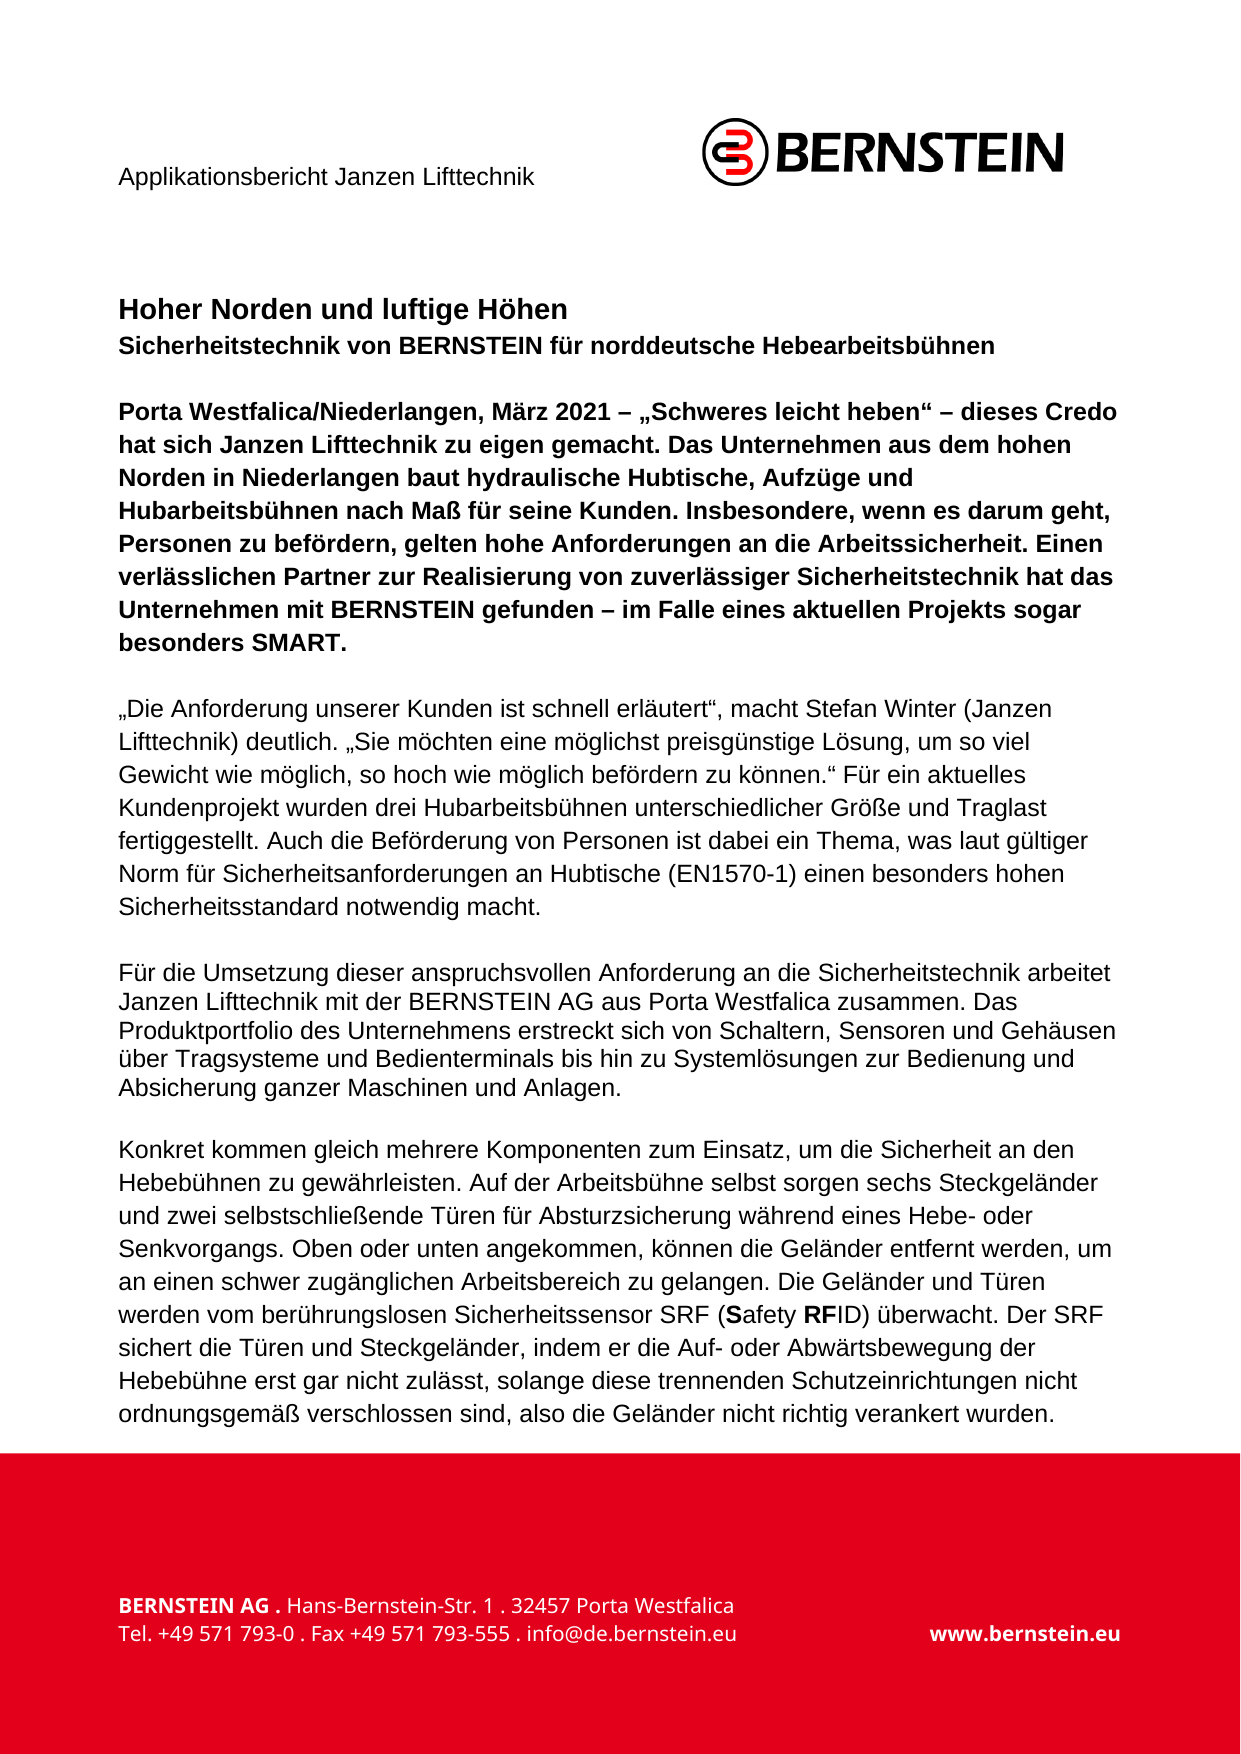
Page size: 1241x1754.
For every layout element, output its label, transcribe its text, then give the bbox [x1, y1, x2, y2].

text Hoher Norden und luftige Höhen [118, 292, 1122, 326]
text Porta Westfalica/Niederlangen, März 2021 – „Schweres leicht heben“ – dieses Credo hat sich Janzen Lifttechnik zu eigen gemacht. Das Unternehmen aus dem hohen Norden in Niederlangen baut hydraulische Hubtische, Aufzüge und Hubarbeitsbühnen nach Maß für seine Kunden. Insbesondere, wenn es darum geht, Personen zu befördern, gelten hohe Anforderungen an die Arbeitssicherheit. Einen verlässlichen Partner zur Realisierung von zuverlässiger Sicherheitstechnik hat das Unternehmen mit BERNSTEIN gefunden – im Falle eines aktuellen Projekts sogar besonders SMART. [118, 397, 1122, 657]
text „Die Anforderung unserer Kunden ist schnell erläutert“, macht Stefan Winter (Janzen Lifttechnik) deutlich. „Sie möchten eine möglichst preisgünstige Lösung, um so viel Gewicht wie möglich, so hoch wie möglich befördern zu können.“ Für ein aktuelles Kundenprojekt wurden drei Hubarbeitsbühnen unterschiedlicher Größe und Traglast fertiggestellt. Auch die Beförderung von Personen ist dabei ein Thema, was laut gültiger Norm für Sicherheitsanforderungen an Hubtische (EN1570-1) einen besonders hohen Sicherheitsstandard notwendig macht. [118, 694, 1122, 921]
text Für die Umsetzung dieser anspruchsvollen Anforderung an die Sicherheitstechnik arbeitet Janzen Lifttechnik mit der BERNSTEIN AG aus Porta Westfalica zusammen. Das Produktportfolio des Unternehmens erstreckt sich von Schaltern, Sensoren und Gehäusen über Tragsysteme und Bedienterminals bis hin zu Systemlösungen zur Bedienung und Absicherung ganzer Maschinen und Anlagen. [118, 958, 1122, 1102]
text Konkret kommen gleich mehrere Komponenten zum Einsatz, um die Sicherheit an den Hebebühnen zu gewährleisten. Auf der Arbeitsbühne selbst sorgen sechs Steckgeländer und zwei selbstschließende Türen für Absturzsicherung während eines Hebe- oder Senkvorgangs. Oben oder unten angekommen, können die Geländer entfernt werden, um an einen schwer zugänglichen Arbeitsbereich zu gelangen. Die Geländer und Türen werden vom berührungslosen Sicherheitssensor SRF (Safety RFID) überwacht. Der SRF sichert die Türen und Steckgeländer, indem er die Auf- oder Abwärtsbewegung der Hebebühne erst gar nicht zulässt, solange diese trennenden Schutzeinrichtungen nicht ordnungsgemäß verschlossen sind, also die Geländer nicht richtig verankert wurden. [118, 1135, 1122, 1428]
text Sicherheitstechnik von BERNSTEIN für norddeutsche Hebearbeitsbühnen [118, 331, 1122, 359]
picture [702, 118, 1064, 186]
